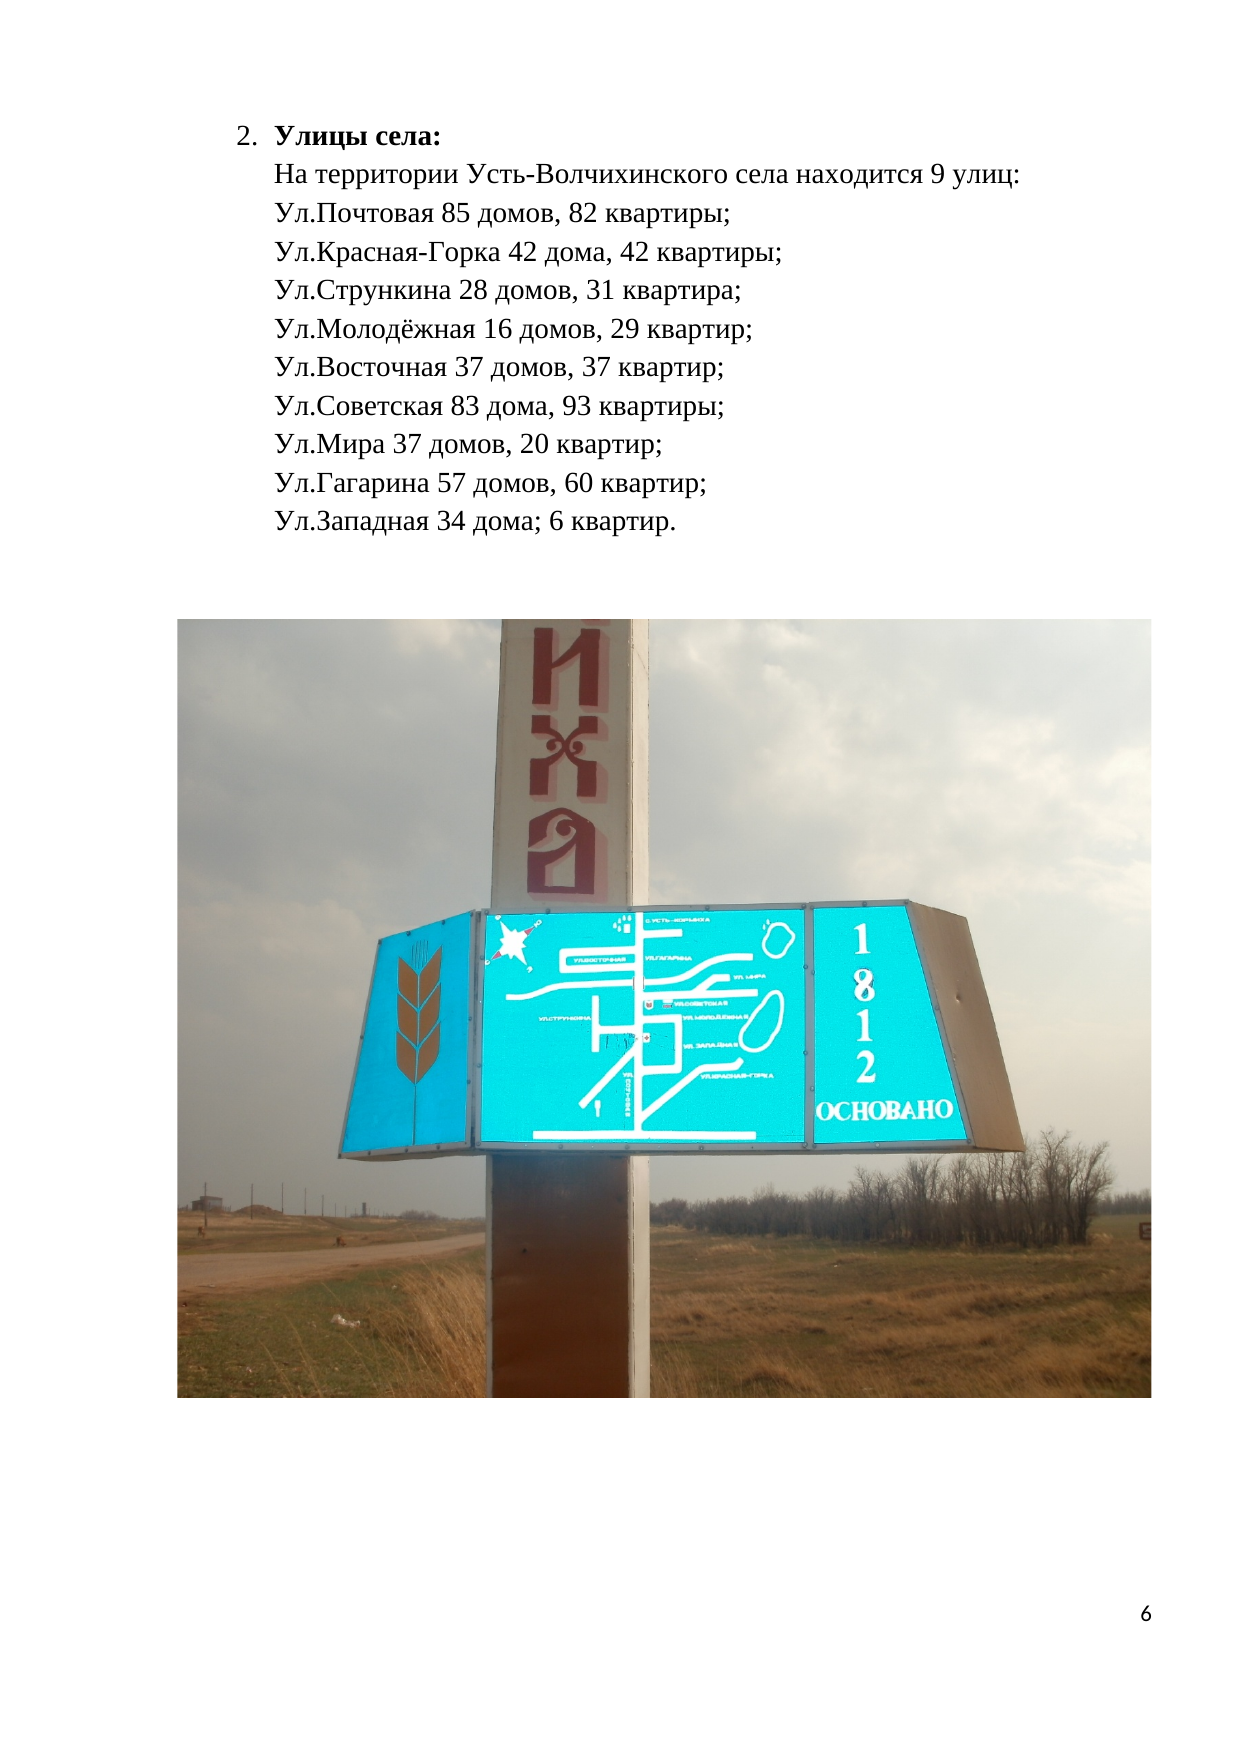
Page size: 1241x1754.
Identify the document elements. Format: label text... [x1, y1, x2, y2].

picture [177, 619, 1152, 1398]
list Улицы села: На территории Усть-Волчихинского села находится 9 улиц: Ул.Почтовая 85 домов, 82 квартиры; Ул.Красная-Горка 42 дома, 42 квартиры; Ул.Стрункина 28 домов, 31 квартира; Ул.Молодёжная 16 домов, 29 квартир; Ул.Восточная 37 домов, 37 квартир; Ул.Советская 83 дома, 93 квартиры; Ул.Мира 37 домов, 20 квартир; Ул.Гагарина 57 домов, 60 квартир; Ул.Западная 34 дома; 6 квартир. [236, 118, 1152, 537]
